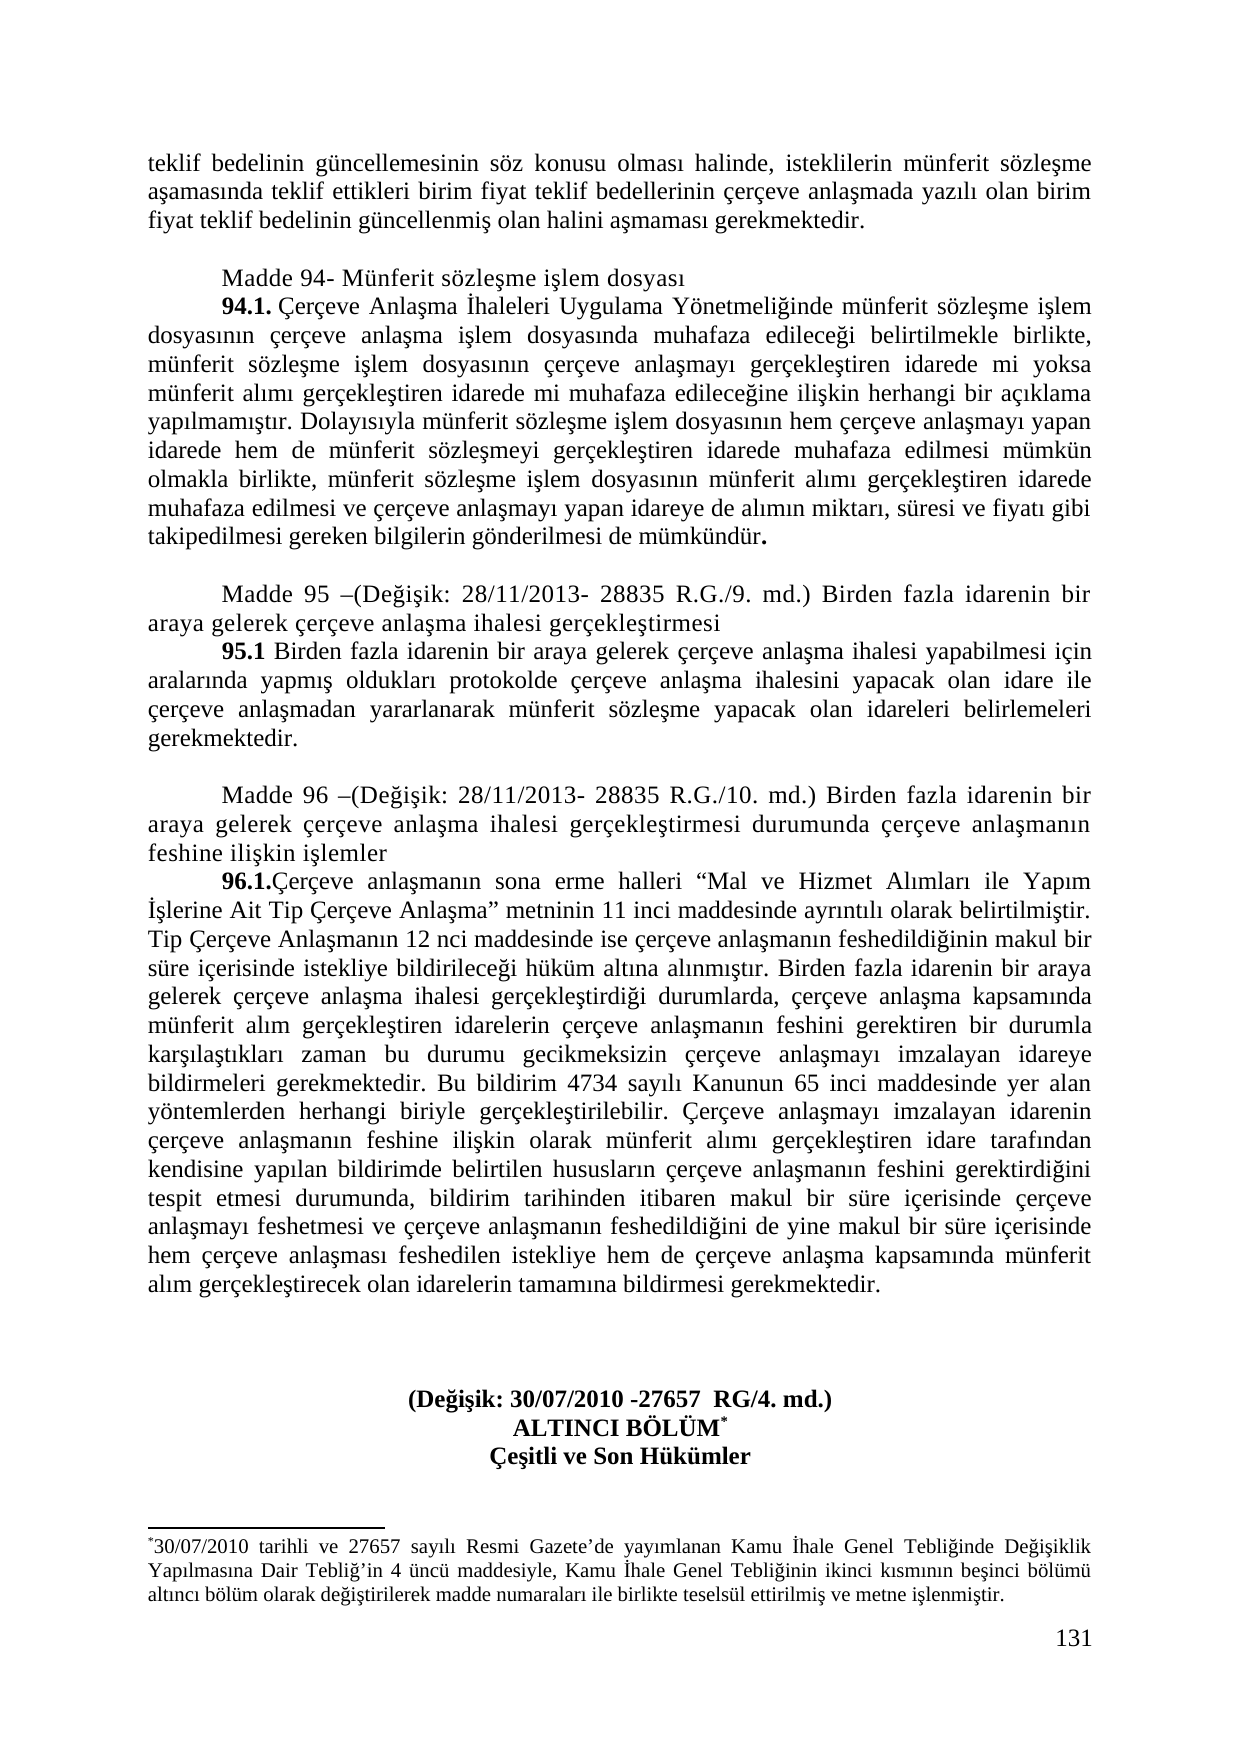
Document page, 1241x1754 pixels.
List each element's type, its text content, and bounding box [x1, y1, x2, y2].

subtitle Madde 96 –(Değişik: 28/11/2013- 28835 R.G./10. md.) Birden fazla idarenin bir araya gelerek çerçeve anlaşma ihalesi gerçekleştirmesi durumunda çerçeve anlaşmanın feshine ilişkin işlemler [148, 780, 1092, 866]
text 94.1. Çerçeve Anlaşma İhaleleri Uygulama Yönetmeliğinde münferit sözleşme işlem dosyasının çerçeve anlaşma işlem dosyasında muhafaza edileceği belirtilmekle birlikte, münferit sözleşme işlem dosyasının çerçeve anlaşmayı gerçekleştiren idarede mi yoksa münferit alımı gerçekleştiren idarede mi muhafaza edileceğine ilişkin herhangi bir açıklama yapılmamıştır. Dolayısıyla münferit sözleşme işlem dosyasının hem çerçeve anlaşmayı yapan idarede hem de münferit sözleşmeyi gerçekleştiren idarede muhafaza edilmesi mümkün olmakla birlikte, münferit sözleşme işlem dosyasının münferit alımı gerçekleştiren idarede muhafaza edilmesi ve çerçeve anlaşmayı yapan idareye de alımın miktarı, süresi ve fiyatı gibi takipedilmesi gereken bilgilerin gönderilmesi de mümkündür. [148, 291, 1092, 550]
text 96.1.Çerçeve anlaşmanın sona erme halleri “Mal ve Hizmet Alımları ile Yapım İşlerine Ait Tip Çerçeve Anlaşma” metninin 11 inci maddesinde ayrıntılı olarak belirtilmiştir. Tip Çerçeve Anlaşmanın 12 nci maddesinde ise çerçeve anlaşmanın feshedildiğinin makul bir süre içerisinde istekliye bildirileceği hüküm altına alınmıştır. Birden fazla idarenin bir araya gelerek çerçeve anlaşma ihalesi gerçekleştirdiği durumlarda, çerçeve anlaşma kapsamında münferit alım gerçekleştiren idarelerin çerçeve anlaşmanın feshini gerektiren bir durumla karşılaştıkları zaman bu durumu gecikmeksizin çerçeve anlaşmayı imzalayan idareye bildirmeleri gerekmektedir. Bu bildirim 4734 sayılı Kanunun 65 inci maddesinde yer alan yöntemlerden herhangi biriyle gerçekleştirilebilir. Çerçeve anlaşmayı imzalayan idarenin çerçeve anlaşmanın feshine ilişkin olarak münferit alımı gerçekleştiren idare tarafından kendisine yapılan bildirimde belirtilen hususların çerçeve anlaşmanın feshini gerektirdiğini tespit etmesi durumunda, bildirim tarihinden itibaren makul bir süre içerisinde çerçeve anlaşmayı feshetmesi ve çerçeve anlaşmanın feshedildiğini de yine makul bir süre içerisinde hem çerçeve anlaşması feshedilen istekliye hem de çerçeve anlaşma kapsamında münferit alım gerçekleştirecek olan idarelerin tamamına bildirmesi gerekmektedir. [148, 866, 1092, 1298]
subtitle ALTINCI BÖLÜM [148, 1413, 1092, 1441]
text 95.1 Birden fazla idarenin bir araya gelerek çerçeve anlaşma ihalesi yapabilmesi için aralarında yapmış oldukları protokolde çerçeve anlaşma ihalesini yapacak olan idare ile çerçeve anlaşmadan yararlanarak münferit sözleşme yapacak olan idareleri belirlemeleri gerekmektedir. [148, 636, 1092, 751]
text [148, 148, 1092, 234]
subtitle (Değişik: 30/07/2010 -27657 RG/4. md.) [148, 1384, 1092, 1413]
subtitle Madde 95 –(Değişik: 28/11/2013- 28835 R.G./9. md.) Birden fazla idarenin bir araya gelerek çerçeve anlaşma ihalesi gerçekleştirmesi [148, 579, 1092, 636]
subtitle Madde 94- Münferit sözleşme işlem dosyası [148, 263, 1092, 291]
subtitle Çeşitli ve Son Hükümler [148, 1441, 1092, 1470]
